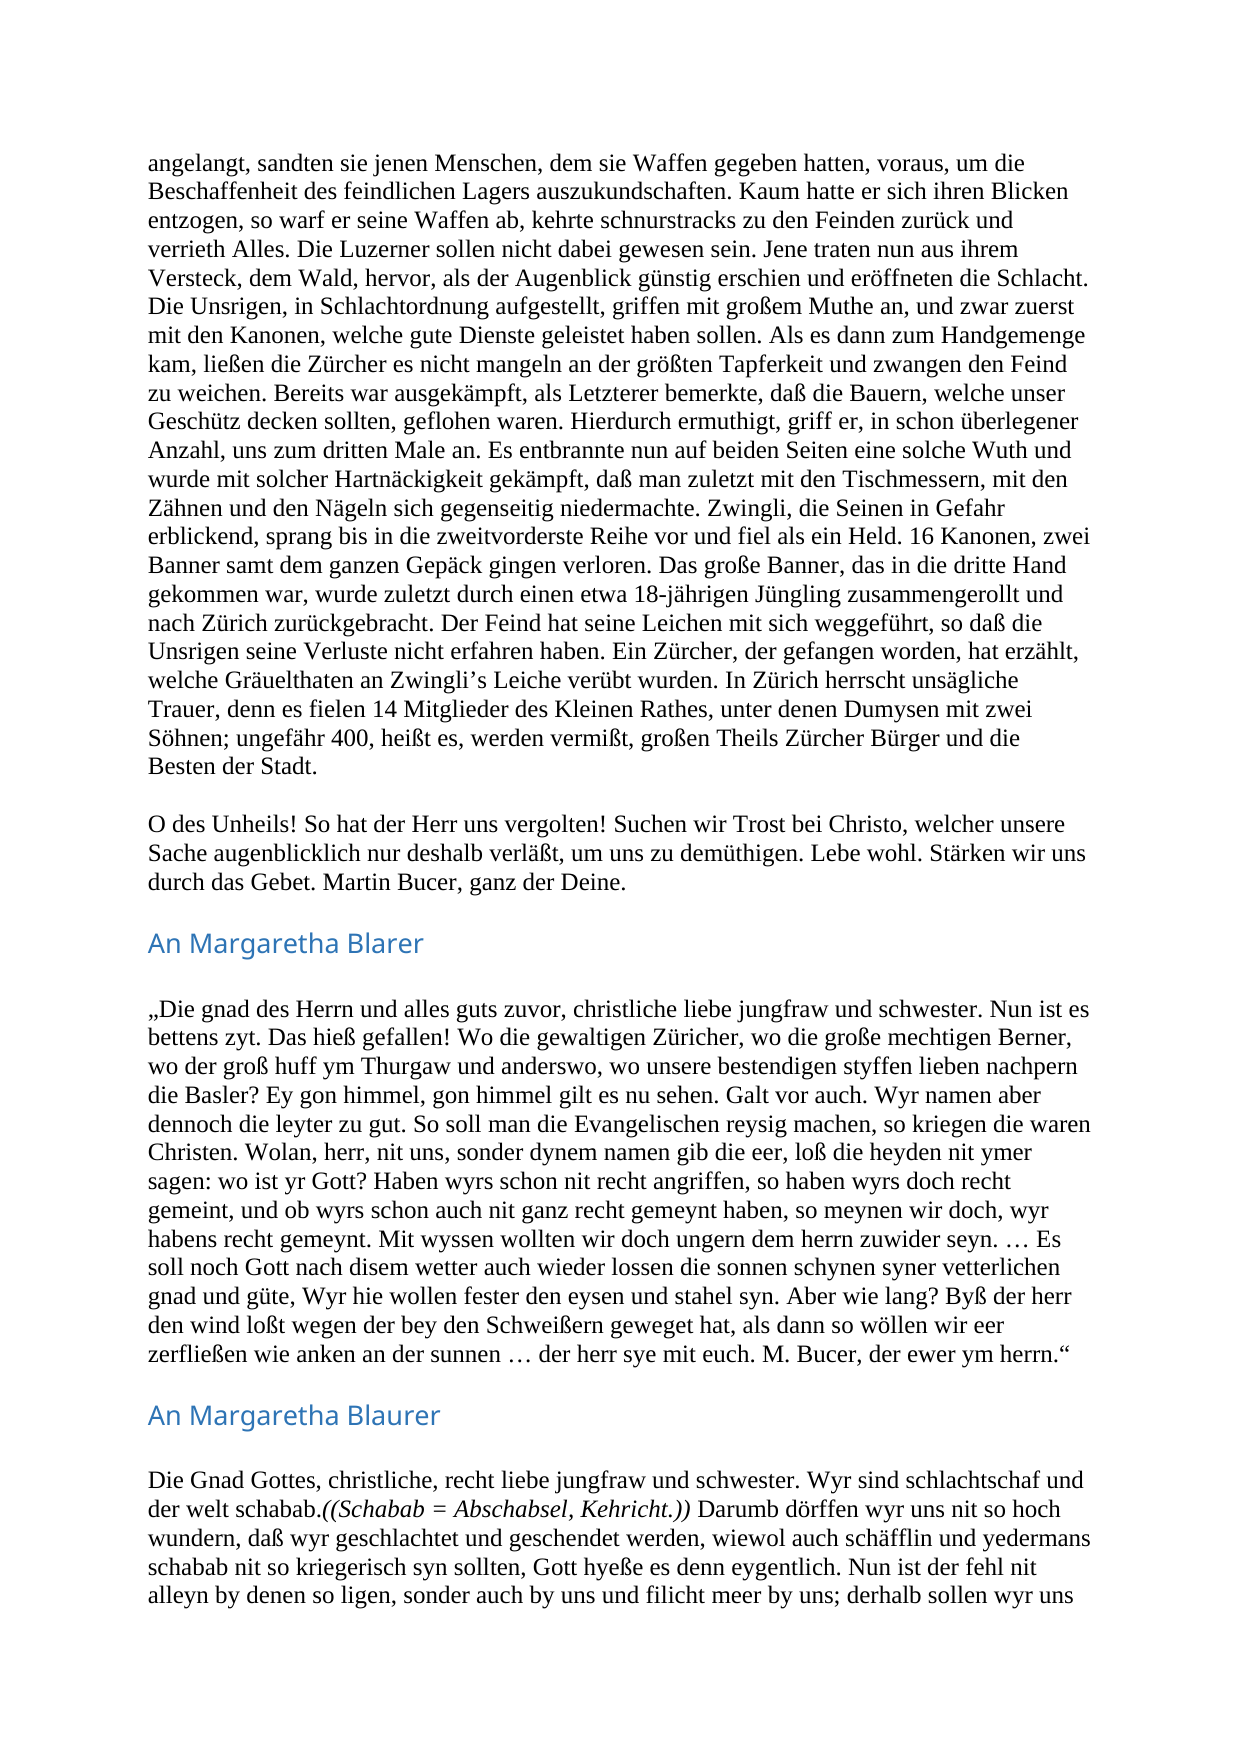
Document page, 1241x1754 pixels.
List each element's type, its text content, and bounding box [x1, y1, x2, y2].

subtitle An Margaretha Blarer [148, 925, 1093, 962]
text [148, 1466, 1093, 1609]
text „Die gnad des Herrn und alles guts zuvor, christliche liebe jungfraw und schwester. Nun ist es bettens zyt. Das hieß gefallen! Wo die gewaltigen Züricher, wo die große mechtigen Berner, wo der groß huff ym Thurgaw und anderswo, wo unsere bestendigen styffen lieben nachpern die Basler? Ey gon himmel, gon himmel gilt es nu sehen. Galt vor auch. Wyr namen aber dennoch die leyter zu gut. So soll man die Evangelischen reysig machen, so kriegen die waren Christen. Wolan, herr, nit uns, sonder dynem namen gib die eer, loß die heyden nit ymer sagen: wo ist yr Gott? Haben wyrs schon nit recht angriffen, so haben wyrs doch recht gemeint, und ob wyrs schon auch nit ganz recht gemeynt haben, so meynen wir doch, wyr habens recht gemeynt. Mit wyssen wollten wir doch ungern dem herrn zuwider seyn. … Es soll noch Gott nach disem wetter auch wieder lossen die sonnen schynen syner vetterlichen gnad und güte, Wyr hie wollen fester den eysen und stahel syn. Aber wie lang? Byß der herr den wind loßt wegen der bey den Schweißern geweget hat, als dann so wöllen wir eer zerfließen wie anken an der sunnen … der herr sye mit euch. M. Bucer, der ewer ym herrn.“ [148, 994, 1093, 1367]
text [148, 148, 1093, 780]
text O des Unheils! So hat der Herr uns vergolten! Suchen wir Trost bei Christo, welcher unsere Sache augenblicklich nur deshalb verläßt, um uns zu demüthigen. Lebe wohl. Stärken wir uns durch das Gebet. Martin Bucer, ganz der Deine. [148, 809, 1093, 896]
subtitle An Margaretha Blaurer [148, 1397, 1093, 1433]
